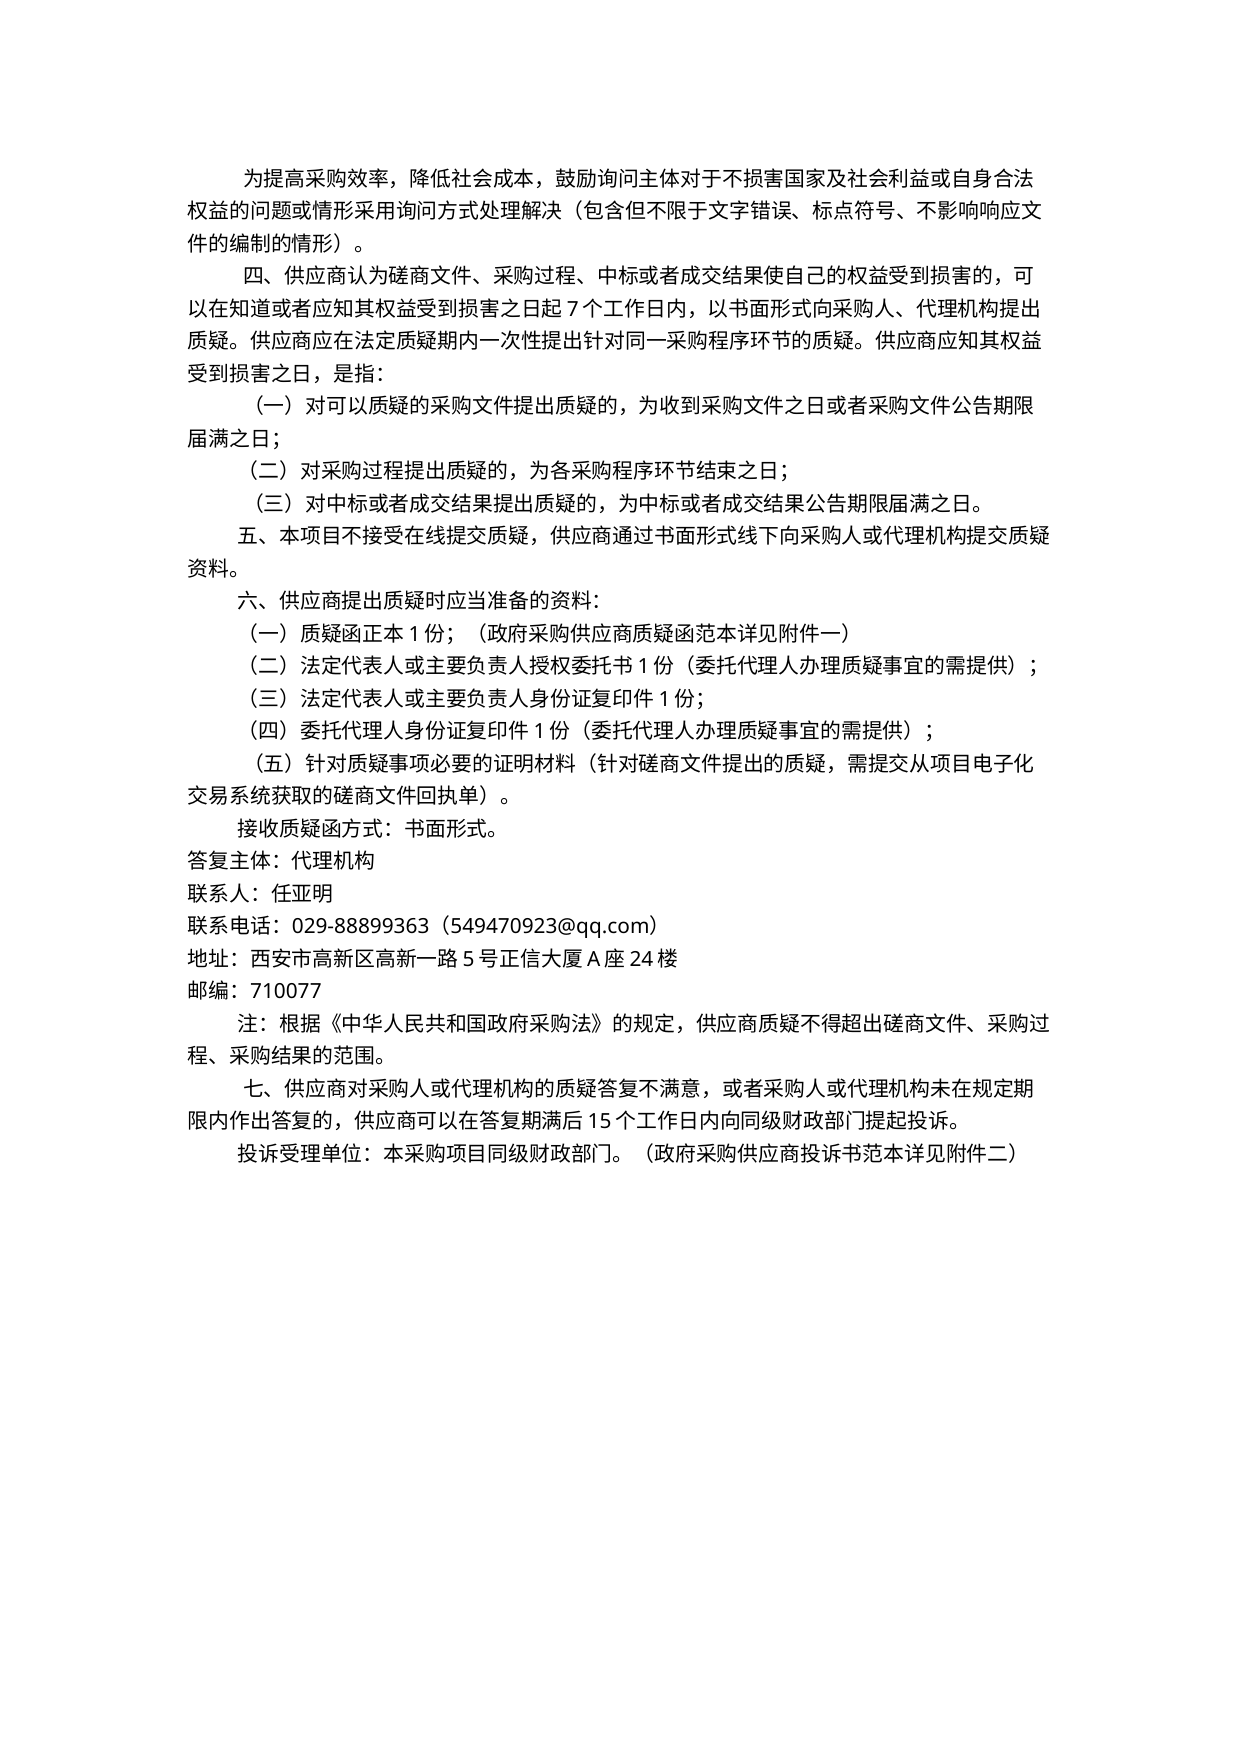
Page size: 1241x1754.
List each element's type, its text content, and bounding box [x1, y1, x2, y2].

text 投诉受理单位：本采购项目同级财政部门。（政府采购供应商投诉书范本详见附件二） [187, 1137, 1053, 1169]
text （五）针对质疑事项必要的证明材料（针对磋商文件提出的质疑，需提交从项目电子化交易系统获取的磋商文件回执单）。 [187, 747, 1053, 812]
text （三）对中标或者成交结果提出质疑的，为中标或者成交结果公告期限届满之日。 [187, 487, 1053, 519]
text 七、供应商对采购人或代理机构的质疑答复不满意，或者采购人或代理机构未在规定期限内作出答复的，供应商可以在答复期满后15个工作日内向同级财政部门提起投诉。 [187, 1072, 1053, 1137]
text （四）委托代理人身份证复印件1份（委托代理人办理质疑事宜的需提供）； [187, 714, 1053, 747]
text 联系人：任亚明 [187, 877, 1053, 909]
text （二）对采购过程提出质疑的，为各采购程序环节结束之日； [187, 454, 1053, 487]
text 接收质疑函方式：书面形式。 [187, 812, 1053, 844]
text 答复主体：代理机构 [187, 844, 1053, 877]
text （一）质疑函正本1份；（政府采购供应商质疑函范本详见附件一） [187, 617, 1053, 649]
text 五、本项目不接受在线提交质疑，供应商通过书面形式线下向采购人或代理机构提交质疑资料。 [187, 519, 1053, 584]
text （一）对可以质疑的采购文件提出质疑的，为收到采购文件之日或者采购文件公告期限届满之日； [187, 389, 1053, 454]
text 四、供应商认为磋商文件、采购过程、中标或者成交结果使自己的权益受到损害的，可以在知道或者应知其权益受到损害之日起7个工作日内，以书面形式向采购人、代理机构提出质疑。供应商应在法定质疑期内一次性提出针对同一采购程序环节的质疑。供应商应知其权益受到损害之日，是指： [187, 259, 1053, 389]
text 注：根据《中华人民共和国政府采购法》的规定，供应商质疑不得超出磋商文件、采购过程、采购结果的范围。 [187, 1007, 1053, 1072]
text 六、供应商提出质疑时应当准备的资料： [187, 584, 1053, 617]
text 地址：西安市高新区高新一路5号正信大厦A座24楼 [187, 942, 1053, 974]
text （二）法定代表人或主要负责人授权委托书1份（委托代理人办理质疑事宜的需提供）； [187, 649, 1053, 682]
text 为提高采购效率，降低社会成本，鼓励询问主体对于不损害国家及社会利益或自身合法权益的问题或情形采用询问方式处理解决（包含但不限于文字错误、标点符号、不影响响应文件的编制的情形）。 [187, 162, 1053, 259]
text 联系电话：029-88899363（549470923@qq.com） [187, 909, 1053, 942]
text 邮编：710077 [187, 974, 1053, 1007]
text （三）法定代表人或主要负责人身份证复印件1份； [187, 682, 1053, 714]
